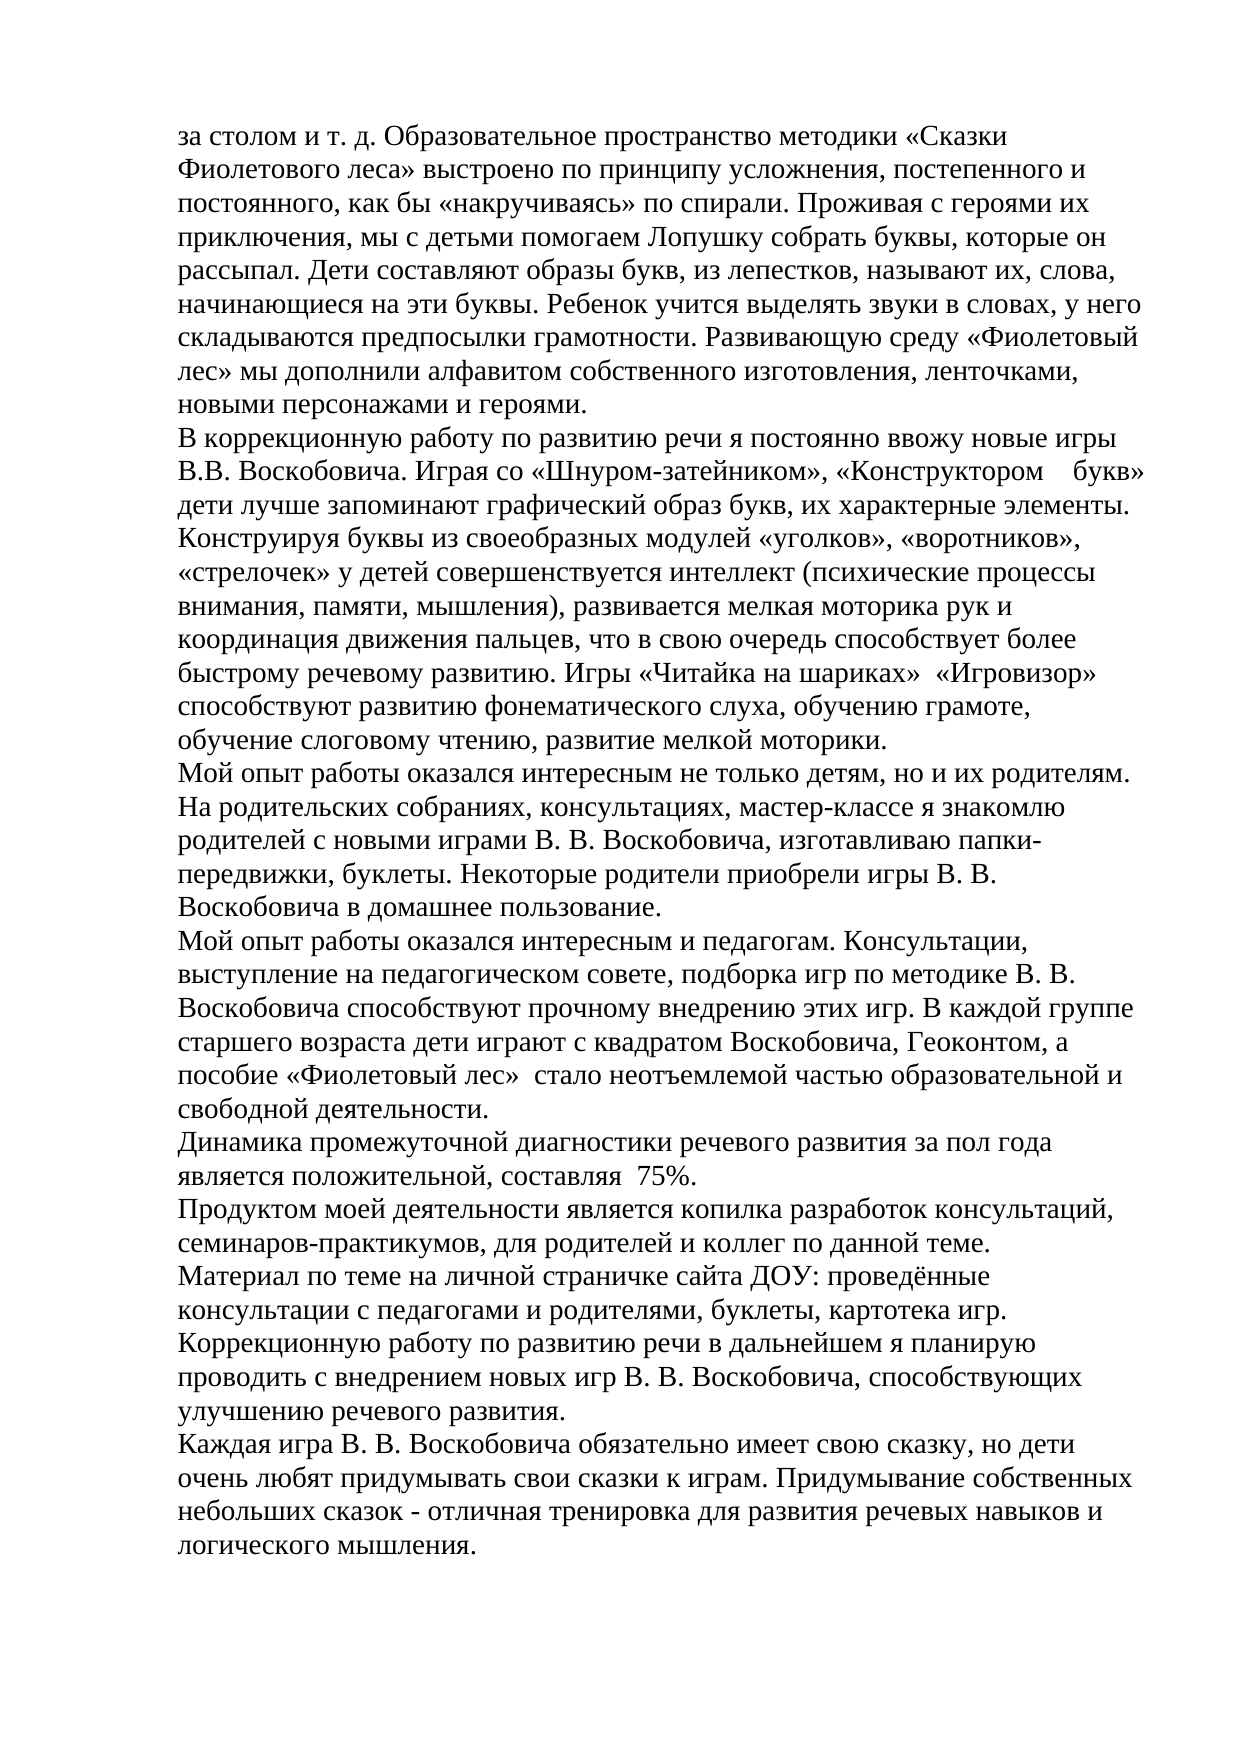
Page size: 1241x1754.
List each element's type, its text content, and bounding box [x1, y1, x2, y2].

text Продуктом моей деятельности является копилка разработок консультаций, семинаров-практикумов, для родителей и коллег по данной теме. [177, 1191, 1152, 1258]
text Материал по теме на личной страничке сайта ДОУ: проведённые консультации с педагогами и родителями, буклеты, картотека игр. Коррекционную работу по развитию речи в дальнейшем я планирую проводить с внедрением новых игр В. В. Воскобовича, способствующих улучшению речевого развития. [177, 1258, 1152, 1426]
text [177, 118, 1152, 420]
text Мой опыт работы оказался интересным и педагогам. Консультации, выступление на педагогическом совете, подборка игр по методике В. В. Воскобовича способствуют прочному внедрению этих игр. В каждой группе старшего возраста дети играют с квадратом Воскобовича, Геоконтом, а пособие «Фиолетовый лес» стало неотъемлемой частью образовательной и свободной деятельности. [177, 923, 1152, 1124]
text Мой опыт работы оказался интересным не только детям, но и их родителям. На родительских собраниях, консультациях, мастер-классе я знакомлю родителей с новыми играми В. В. Воскобовича, изготавливаю папки-передвижки, буклеты. Некоторые родители приобрели игры В. В. Воскобовича в домашнее пользование. [177, 755, 1152, 923]
text В коррекционную работу по развитию речи я постоянно ввожу новые игры В.В. Воскобовича. Играя со «Шнуром-затейником», «Конструктором букв» дети лучше запоминают графический образ букв, их характерные элементы. Конструируя буквы из своеобразных модулей «уголков», «воротников», «стрелочек» у детей совершенствуется интеллект (психические процессы внимания, памяти, мышления), развивается мелкая моторика рук и координация движения пальцев, что в свою очередь способствует более быстрому речевому развитию. Игры «Читайка на шариках» «Игровизор» способствуют развитию фонематического слуха, обучению грамоте, обучение слоговому чтению, развитие мелкой моторики. [177, 420, 1152, 755]
text Динамика промежуточной диагностики речевого развития за пол года является положительной, составляя 75%. [177, 1124, 1152, 1191]
text Каждая игра В. В. Воскобовича обязательно имеет свою сказку, но дети очень любят придумывать свои сказки к играм. Придумывание собственных небольших сказок - отличная тренировка для развития речевых навыков и логического мышления. [177, 1426, 1152, 1560]
